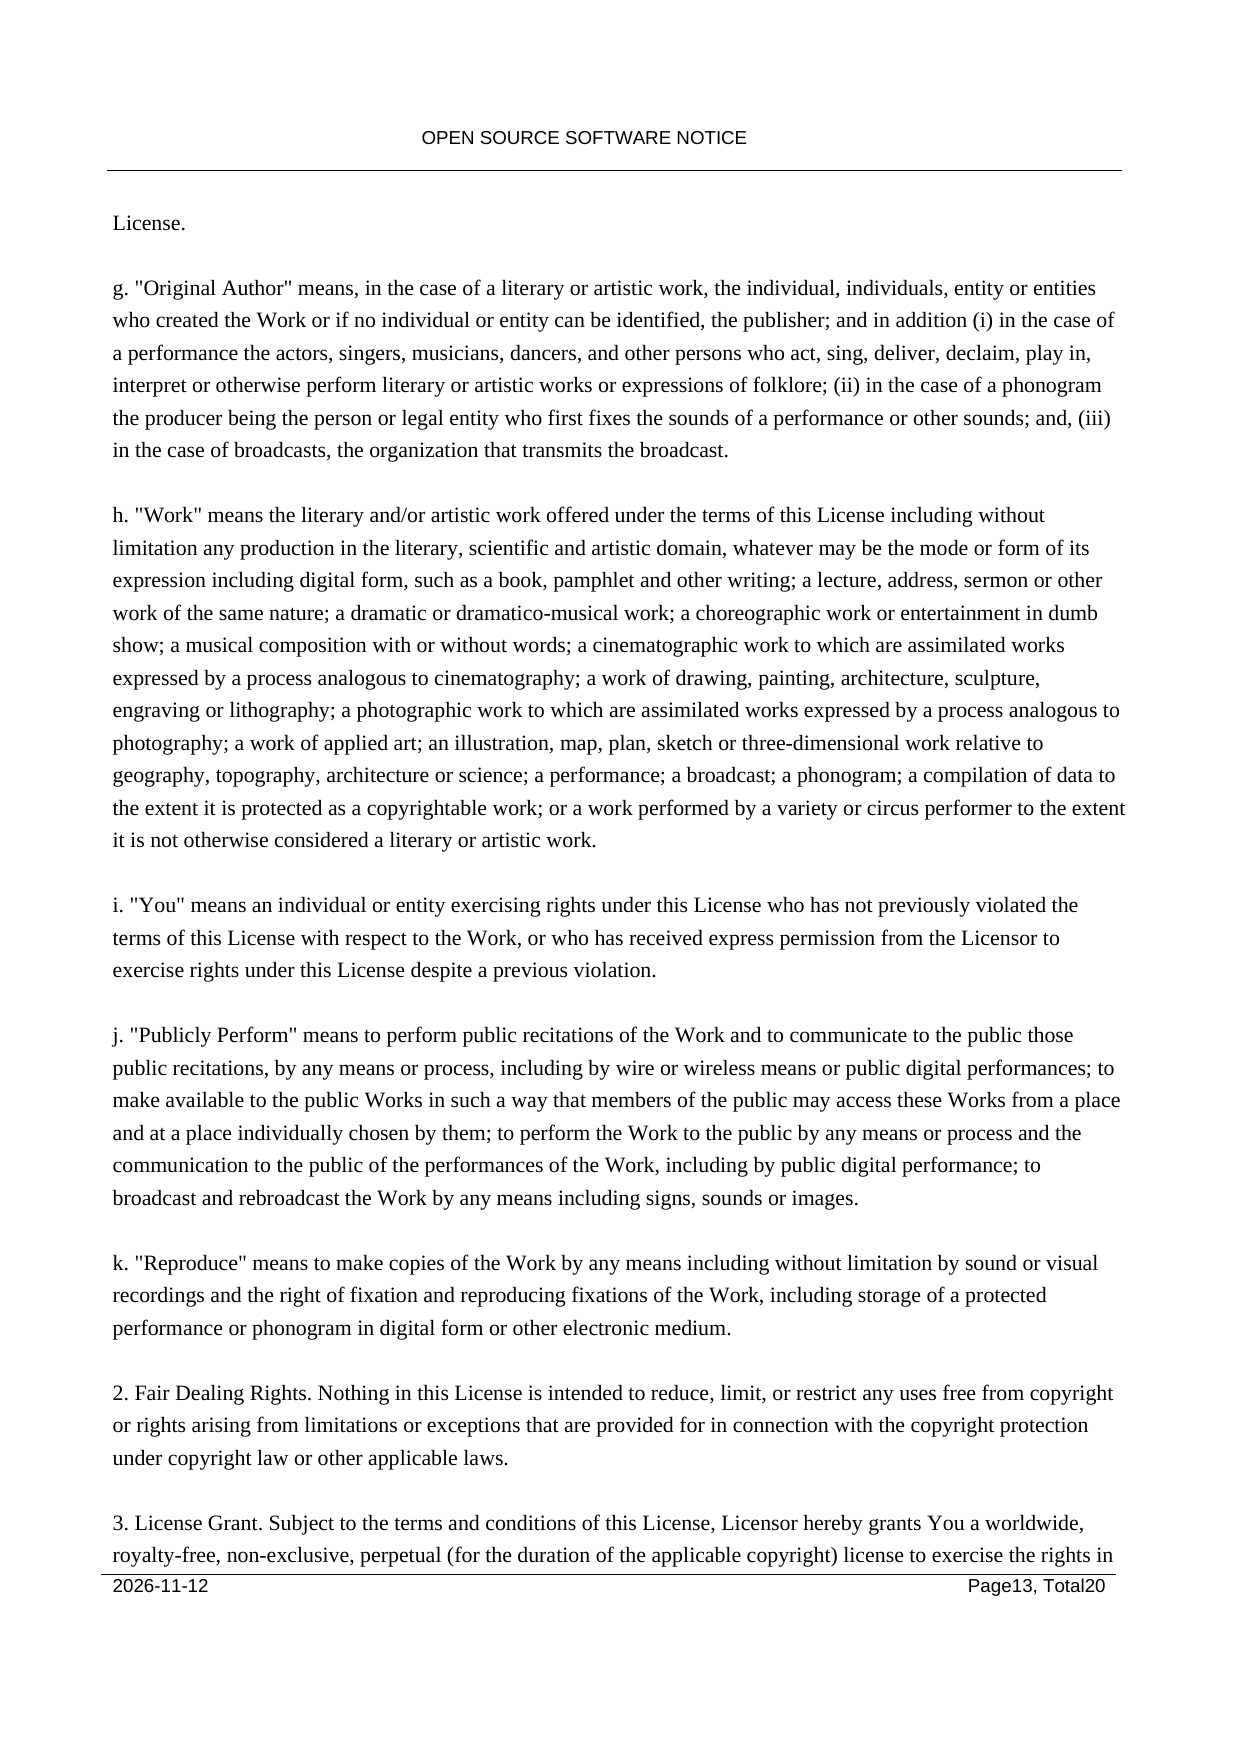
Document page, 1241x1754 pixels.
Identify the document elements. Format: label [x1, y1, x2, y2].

text [112, 206, 1128, 1571]
